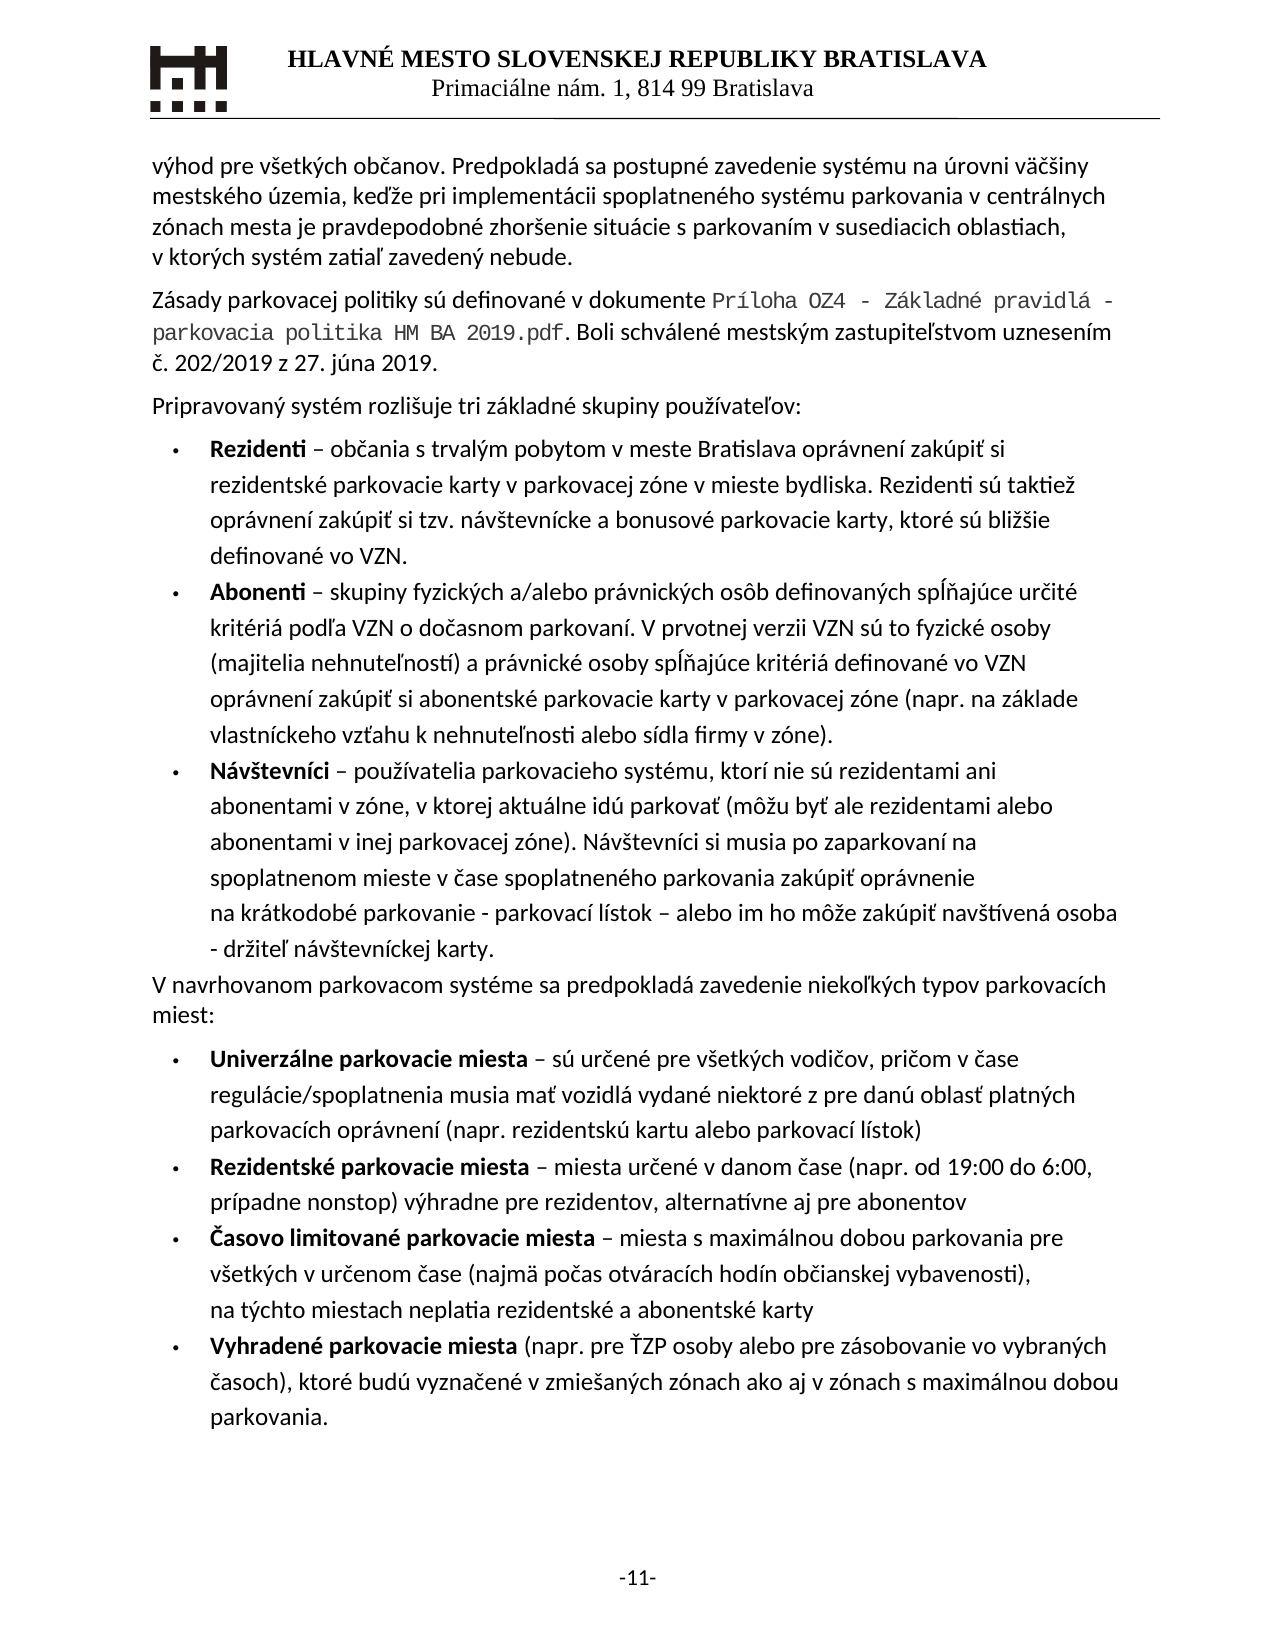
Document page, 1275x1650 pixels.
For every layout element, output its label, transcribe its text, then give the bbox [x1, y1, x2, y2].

list Abonenti – skupiny fyzických a/alebo právnických osôb definovaných spĺňajúce určité kritériá podľa VZN o dočasnom parkovaní. V prvotnej verzii VZN sú to fyzické osoby (majitelia nehnuteľností) a právnické osoby spĺňajúce kritériá definované vo VZN oprávnení zakúpiť si abonentské parkovacie karty v parkovacej zóne (napr. na základe vlastníckeho vzťahu k nehnuteľnosti alebo sídla firmy v zóne). [172, 576, 1125, 749]
list Rezidentské parkovacie miesta – miesta určené v danom čase (napr. od 19:00 do 6:00, prípadne nonstop) výhradne pre rezidentov, alternatívne aj pre abonentov [172, 1151, 1125, 1217]
list Návštevníci – používatelia parkovacieho systému, ktorí nie sú rezidentami ani abonentami v zóne, v ktorej aktuálne idú parkovať (môžu byť ale rezidentami alebo abonentami v inej parkovacej zóne). Návštevníci si musia po zaparkovaní na spoplatnenom mieste v čase spoplatneného parkovania zakúpiť oprávnenie na krátkodobé parkovanie - parkovací lístok – alebo im ho môže zakúpiť navštívená osoba - držiteľ návštevníckej karty. [172, 755, 1125, 963]
text Zásady parkovacej politiky sú definované v dokumente Príloha OZ4 - Základné pravidlá - parkovacia politika HM BA 2019.pdf. Boli schválené mestským zastupiteľstvom uznesením č. 202/2019 z 27. júna 2019. [152, 285, 1125, 377]
list Časovo limitované parkovacie miesta – miesta s maximálnou dobou parkovania pre všetkých v určenom čase (najmä počas otváracích hodín občianskej vybavenosti), na týchto miestach neplatia rezidentské a abonentské karty [172, 1223, 1125, 1324]
text V navrhovanom parkovacom systéme sa predpokladá zavedenie niekoľkých typov parkovacích miest: [152, 969, 1125, 1030]
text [152, 150, 1125, 272]
list Vyhradené parkovacie miesta (napr. pre ŤZP osoby alebo pre zásobovanie vo vybraných časoch), ktoré budú vyznačené v zmiešaných zónach ako aj v zónach s maximálnou dobou parkovania. [172, 1330, 1125, 1432]
list Rezidenti – občania s trvalým pobytom v meste Bratislava oprávnení zakúpiť si rezidentské parkovacie karty v parkovacej zóne v mieste bydliska. Rezidenti sú taktiež oprávnení zakúpiť si tzv. návštevnícke a bonusové parkovacie karty, ktoré sú bližšie definované vo VZN. [172, 433, 1125, 571]
picture [150, 46, 227, 112]
text Pripravovaný systém rozlišuje tri základné skupiny používateľov: [152, 390, 1125, 421]
list Univerzálne parkovacie miesta – sú určené pre všetkých vodičov, pričom v čase regulácie/spoplatnenia musia mať vozidlá vydané niektoré z pre danú oblasť platných parkovacích oprávnení (napr. rezidentskú kartu alebo parkovací lístok) [172, 1043, 1125, 1145]
